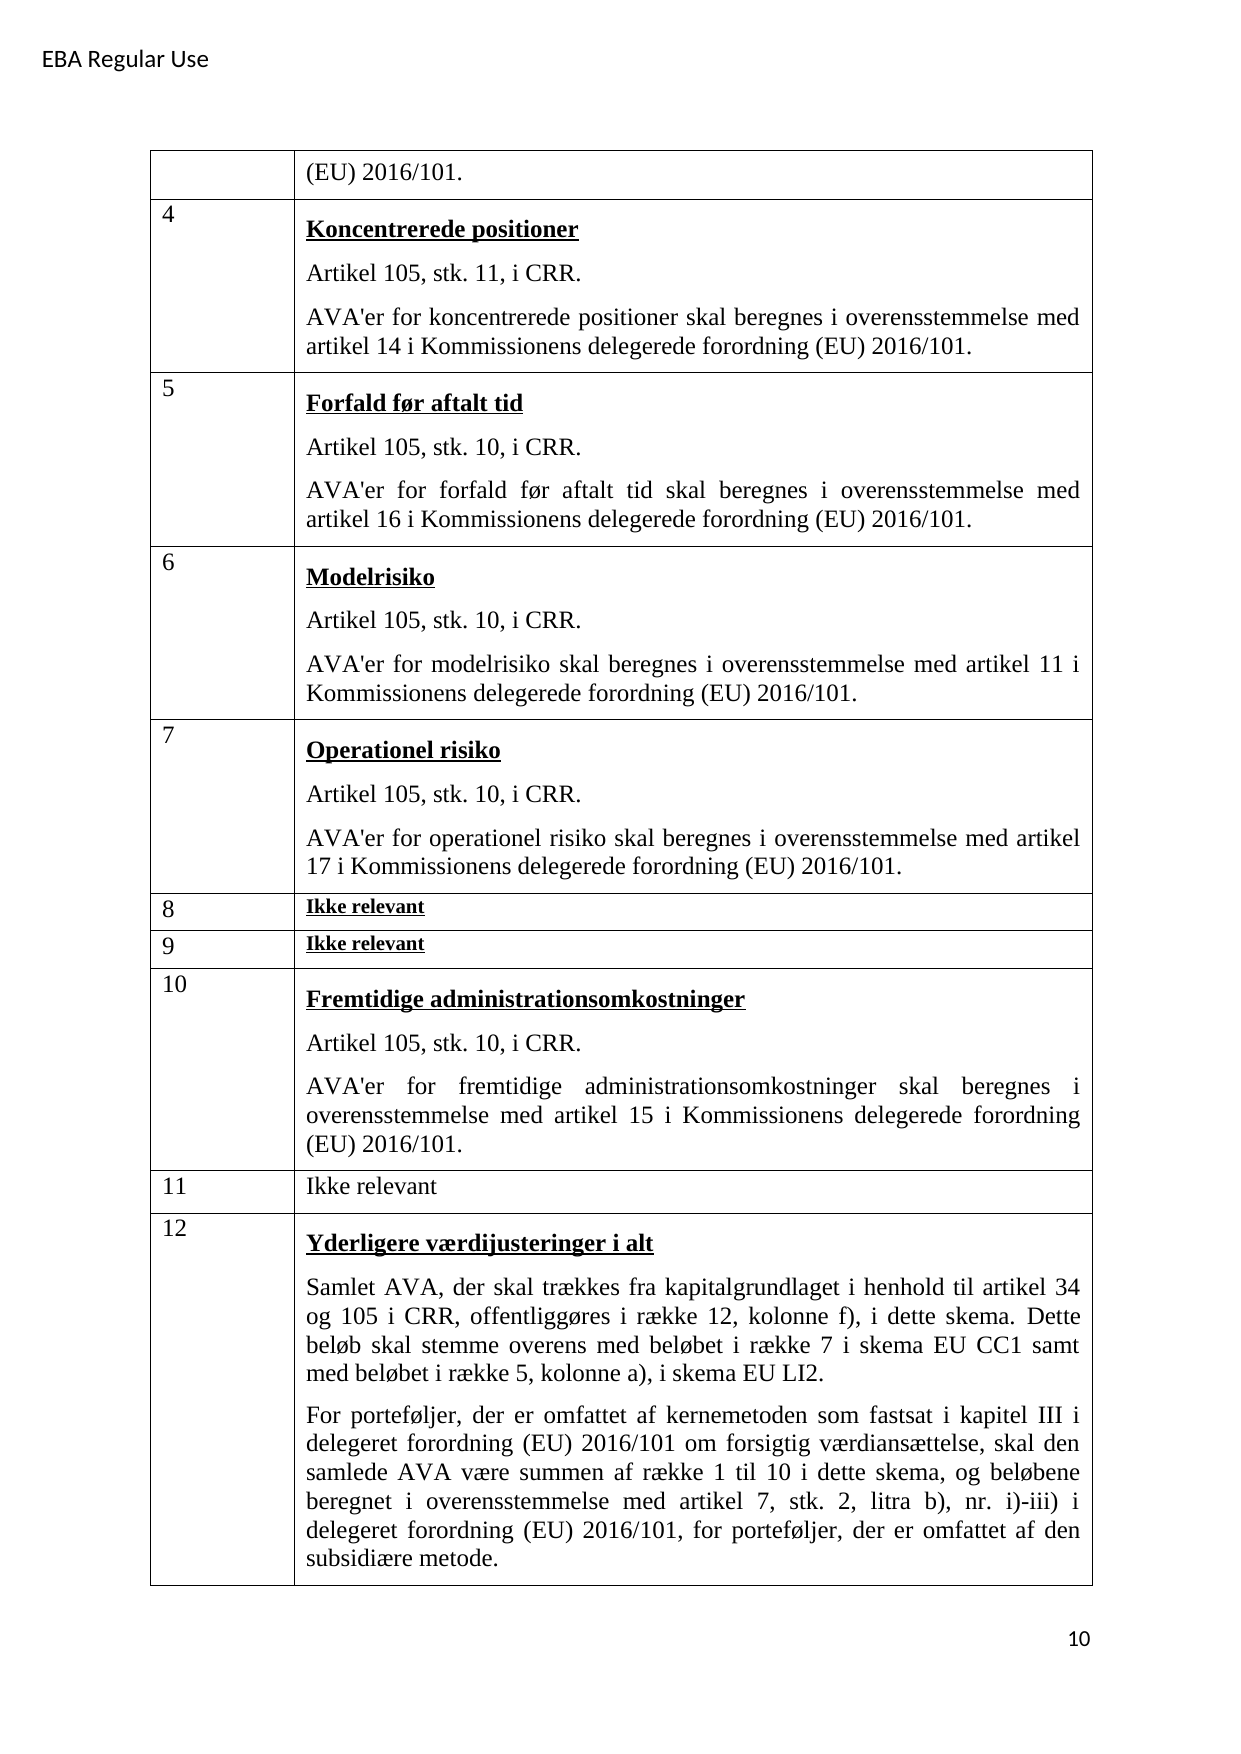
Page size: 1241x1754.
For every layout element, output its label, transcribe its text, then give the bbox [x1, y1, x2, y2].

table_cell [295, 1214, 1092, 1585]
table_cell Operationel risiko Artikel 105, stk. 10, i CRR. AVA'er for operationel risiko skal beregnes i overensstemmelse med artikel 17 i Kommissionens delegerede forordning (EU) 2016/101. [295, 720, 1092, 893]
table_cell 11 [151, 1171, 294, 1212]
table_cell 5 [151, 373, 294, 546]
table_cell 6 [151, 547, 294, 719]
table_cell Modelrisiko Artikel 105, stk. 10, i CRR. AVA'er for modelrisiko skal beregnes i overensstemmelse med artikel 11 i Kommissionens delegerede forordning (EU) 2016/101. [295, 547, 1092, 719]
table_cell Ikke relevant [295, 894, 1092, 930]
table_cell 4 [151, 200, 294, 372]
table_cell 12 [151, 1214, 294, 1585]
table_cell Ikke relevant [295, 931, 1092, 968]
table_cell 7 [151, 720, 294, 893]
table_cell Forfald før aftalt tid Artikel 105, stk. 10, i CRR. AVA'er for forfald før aftalt tid skal beregnes i overensstemmelse med artikel 16 i Kommissionens delegerede forordning (EU) 2016/101. [295, 373, 1092, 546]
table_cell 8 [151, 894, 294, 930]
table_cell Ikke relevant [295, 1171, 1092, 1212]
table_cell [295, 151, 1092, 198]
table_cell 9 [151, 931, 294, 968]
table_cell 10 [151, 969, 294, 1170]
table_cell Fremtidige administrationsomkostninger Artikel 105, stk. 10, i CRR. AVA'er for fremtidige administrationsomkostninger skal beregnes i overensstemmelse med artikel 15 i Kommissionens delegerede forordning (EU) 2016/101. [295, 969, 1092, 1170]
table_cell 3 [151, 151, 294, 198]
table_cell Koncentrerede positioner Artikel 105, stk. 11, i CRR. AVA'er for koncentrerede positioner skal beregnes i overensstemmelse med artikel 14 i Kommissionens delegerede forordning (EU) 2016/101. [295, 200, 1092, 372]
